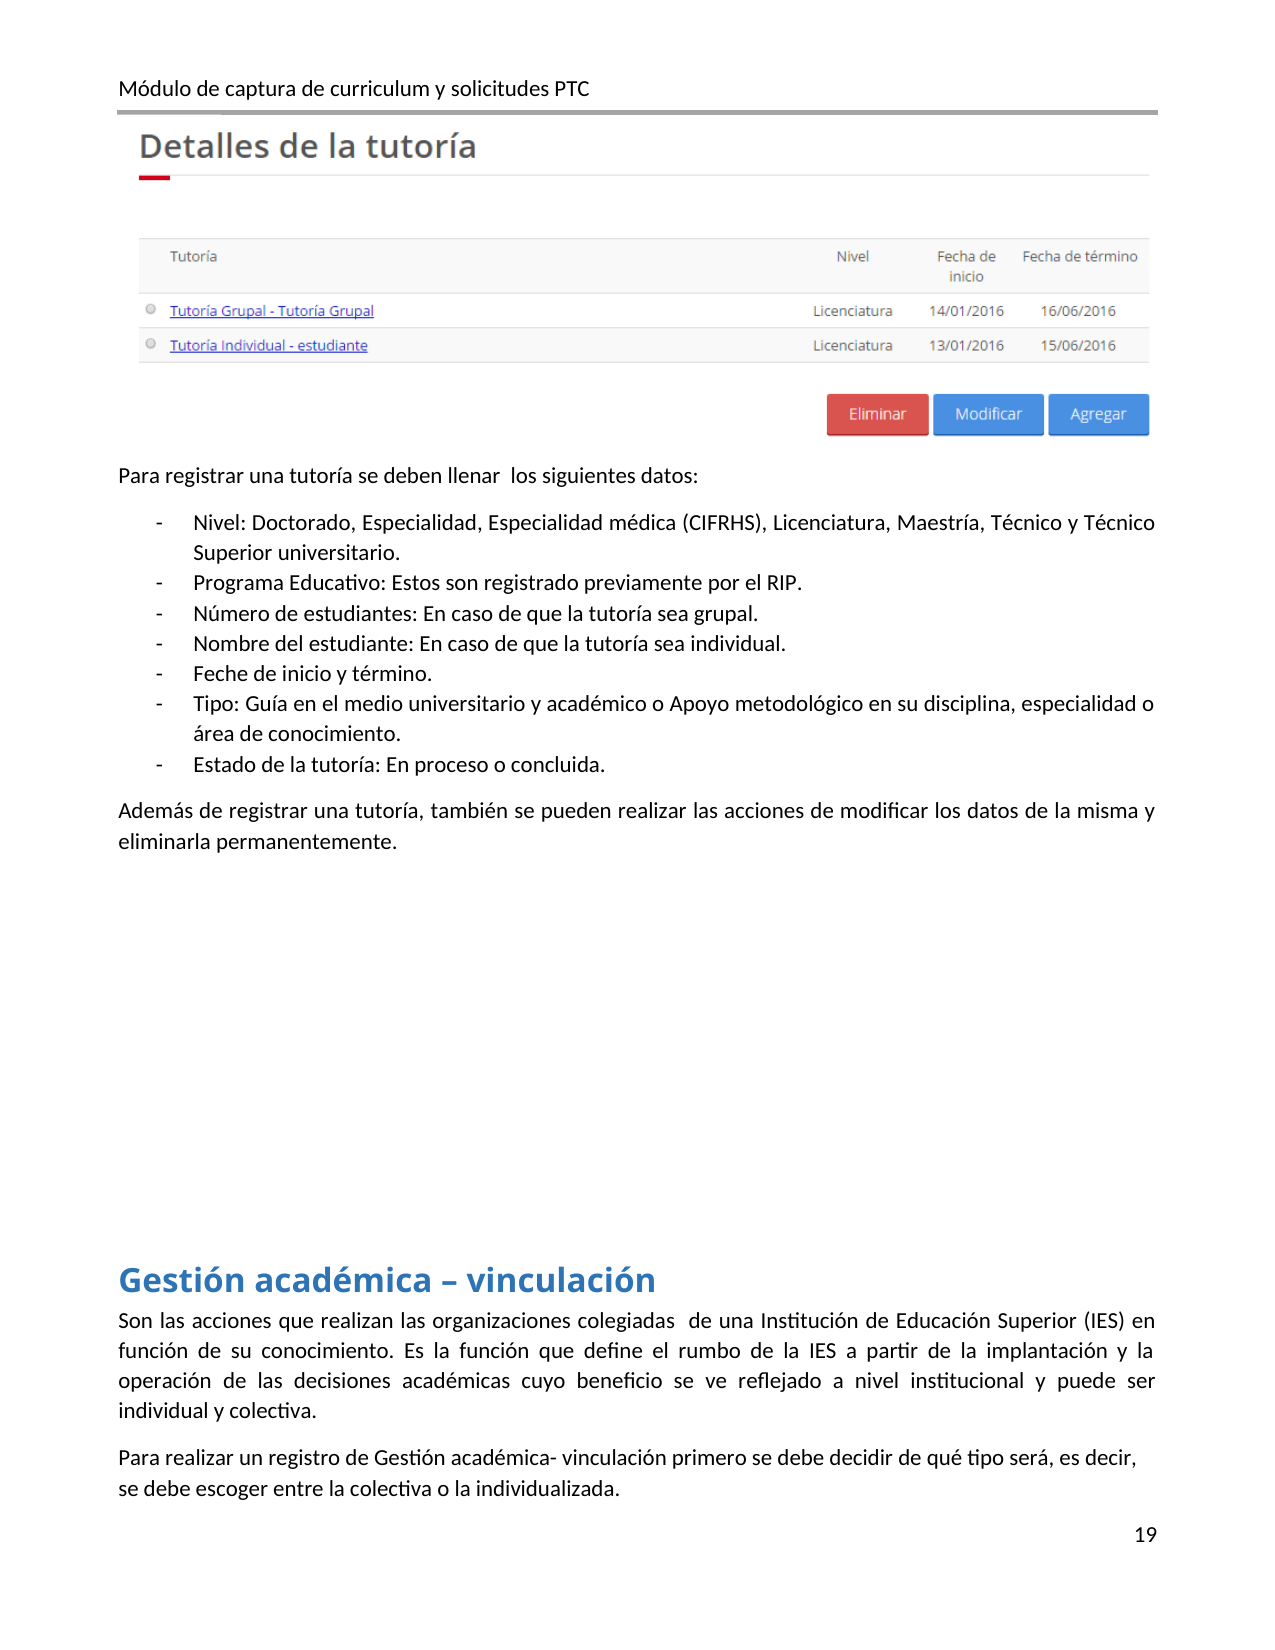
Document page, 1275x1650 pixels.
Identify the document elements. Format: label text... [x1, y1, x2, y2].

list Programa Educativo: Estos son registrado previamente por el RIP. [156, 568, 1157, 597]
text Además de registrar una tutoría, también se pueden realizar las acciones de modificar los datos de la misma y eliminarla permanentemente. [118, 797, 1157, 855]
subtitle Gestión académica – vinculación [118, 1257, 1157, 1302]
list Nombre del estudiante: En caso de que la tutoría sea individual. [156, 629, 1157, 657]
text Para realizar un registro de Gestión académica- vinculación primero se debe decidir de qué tipo será, es decir, se debe escoger entre la colectiva o la individualizada. [118, 1443, 1157, 1502]
list Nivel: Doctorado, Especialidad, Especialidad médica (CIFRHS), Licenciatura, Maestría, Técnico y Técnico Superior universitario. [156, 508, 1157, 566]
list Feche de inicio y término. [156, 659, 1157, 687]
list Tipo: Guía en el medio universitario y académico o Apoyo metodológico en su disciplina, especialidad o área de conocimiento. [156, 689, 1157, 748]
text Son las acciones que realizan las organizaciones colegiadas de una Institución de Educación Superior (IES) en función de su conocimiento. Es la función que define el rumbo de la IES a partir de la implantación y la operación de las decisiones académicas cuyo beneficio se ve reflejado a nivel institucional y puede ser individual y colectiva. [118, 1306, 1157, 1425]
list Estado de la tutoría: En proceso o concluida. [156, 750, 1157, 778]
picture [118, 130, 1156, 443]
list Número de estudiantes: En caso de que la tutoría sea grupal. [156, 599, 1157, 627]
text Para registrar una tutoría se deben llenar los siguientes datos: [118, 461, 1157, 489]
